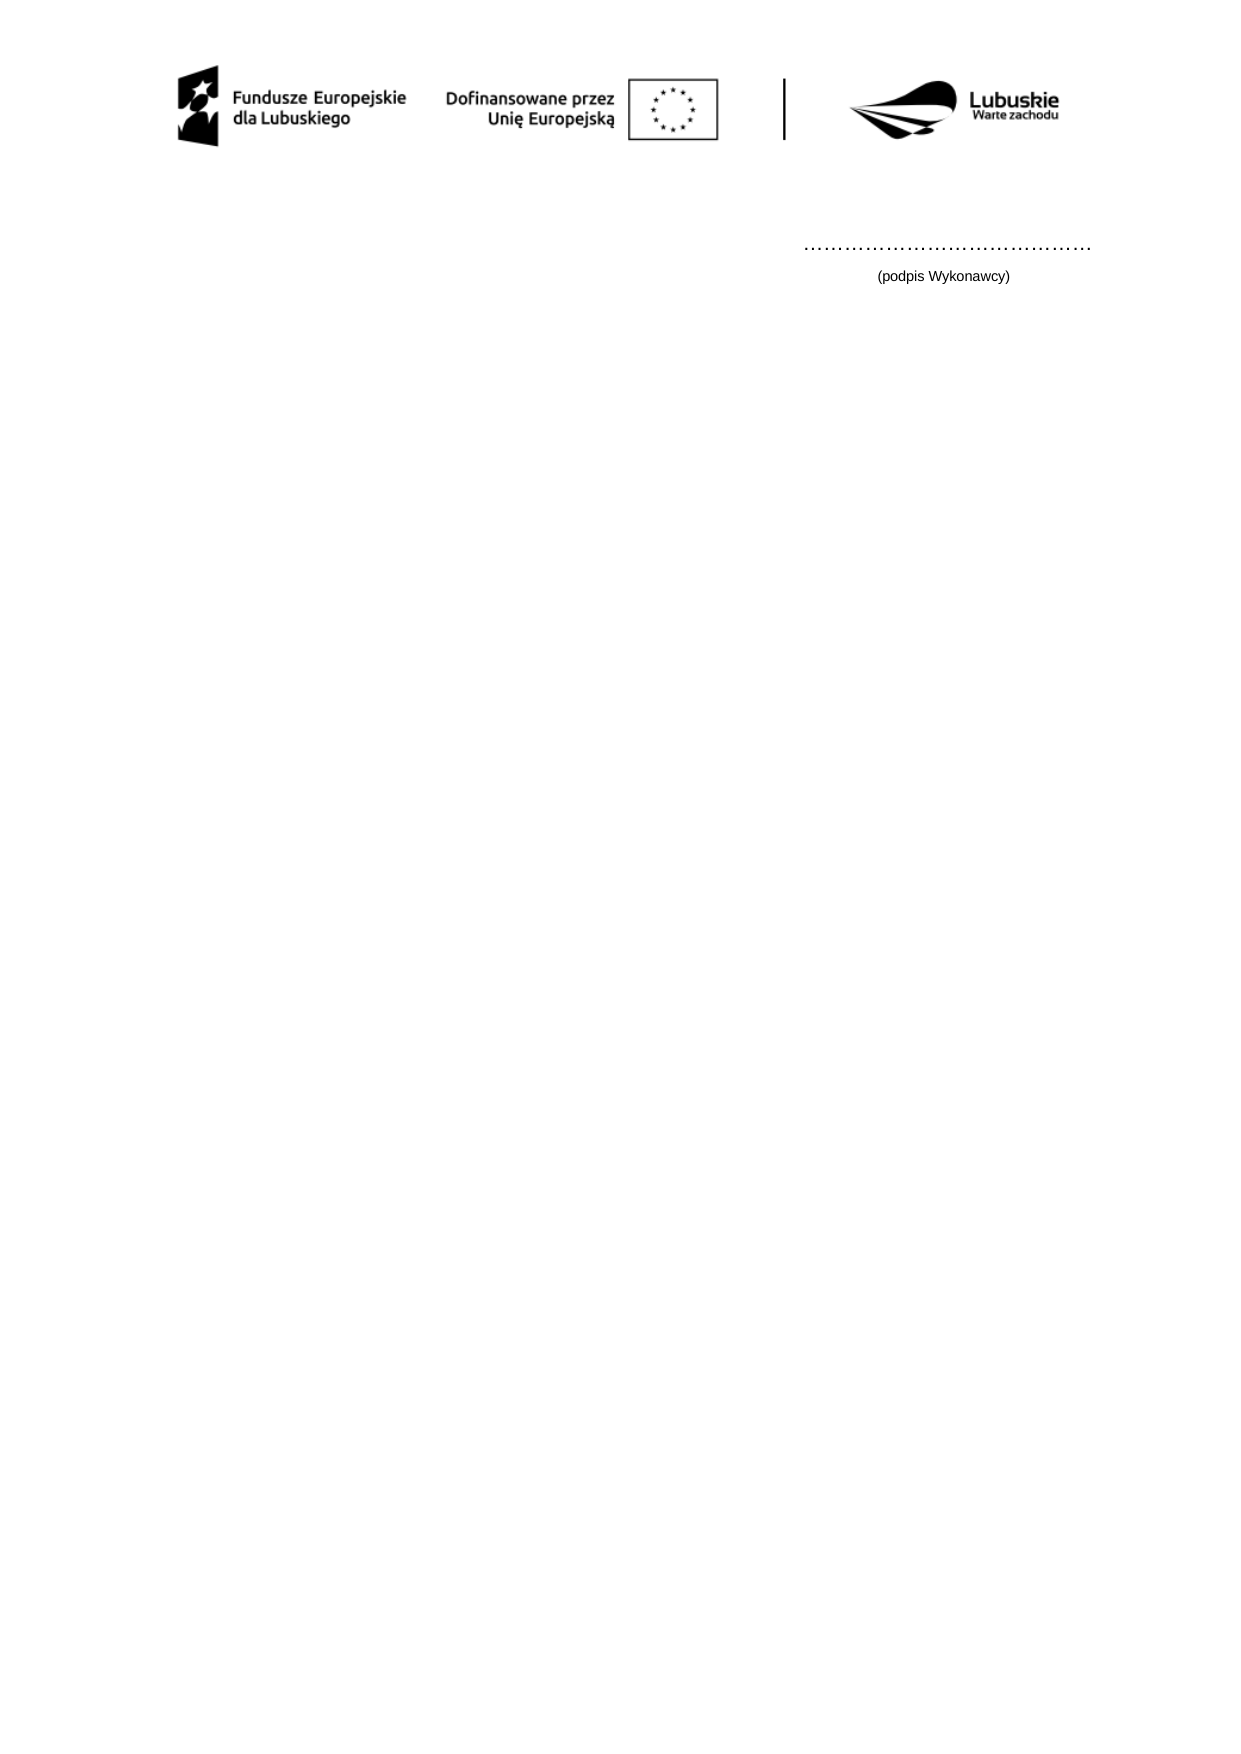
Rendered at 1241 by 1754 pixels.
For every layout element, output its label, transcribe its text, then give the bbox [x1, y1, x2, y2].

text (podpis Wykonawcy) [148, 267, 1093, 284]
text …………………………………… [148, 231, 1093, 255]
picture [147, 57, 1093, 163]
